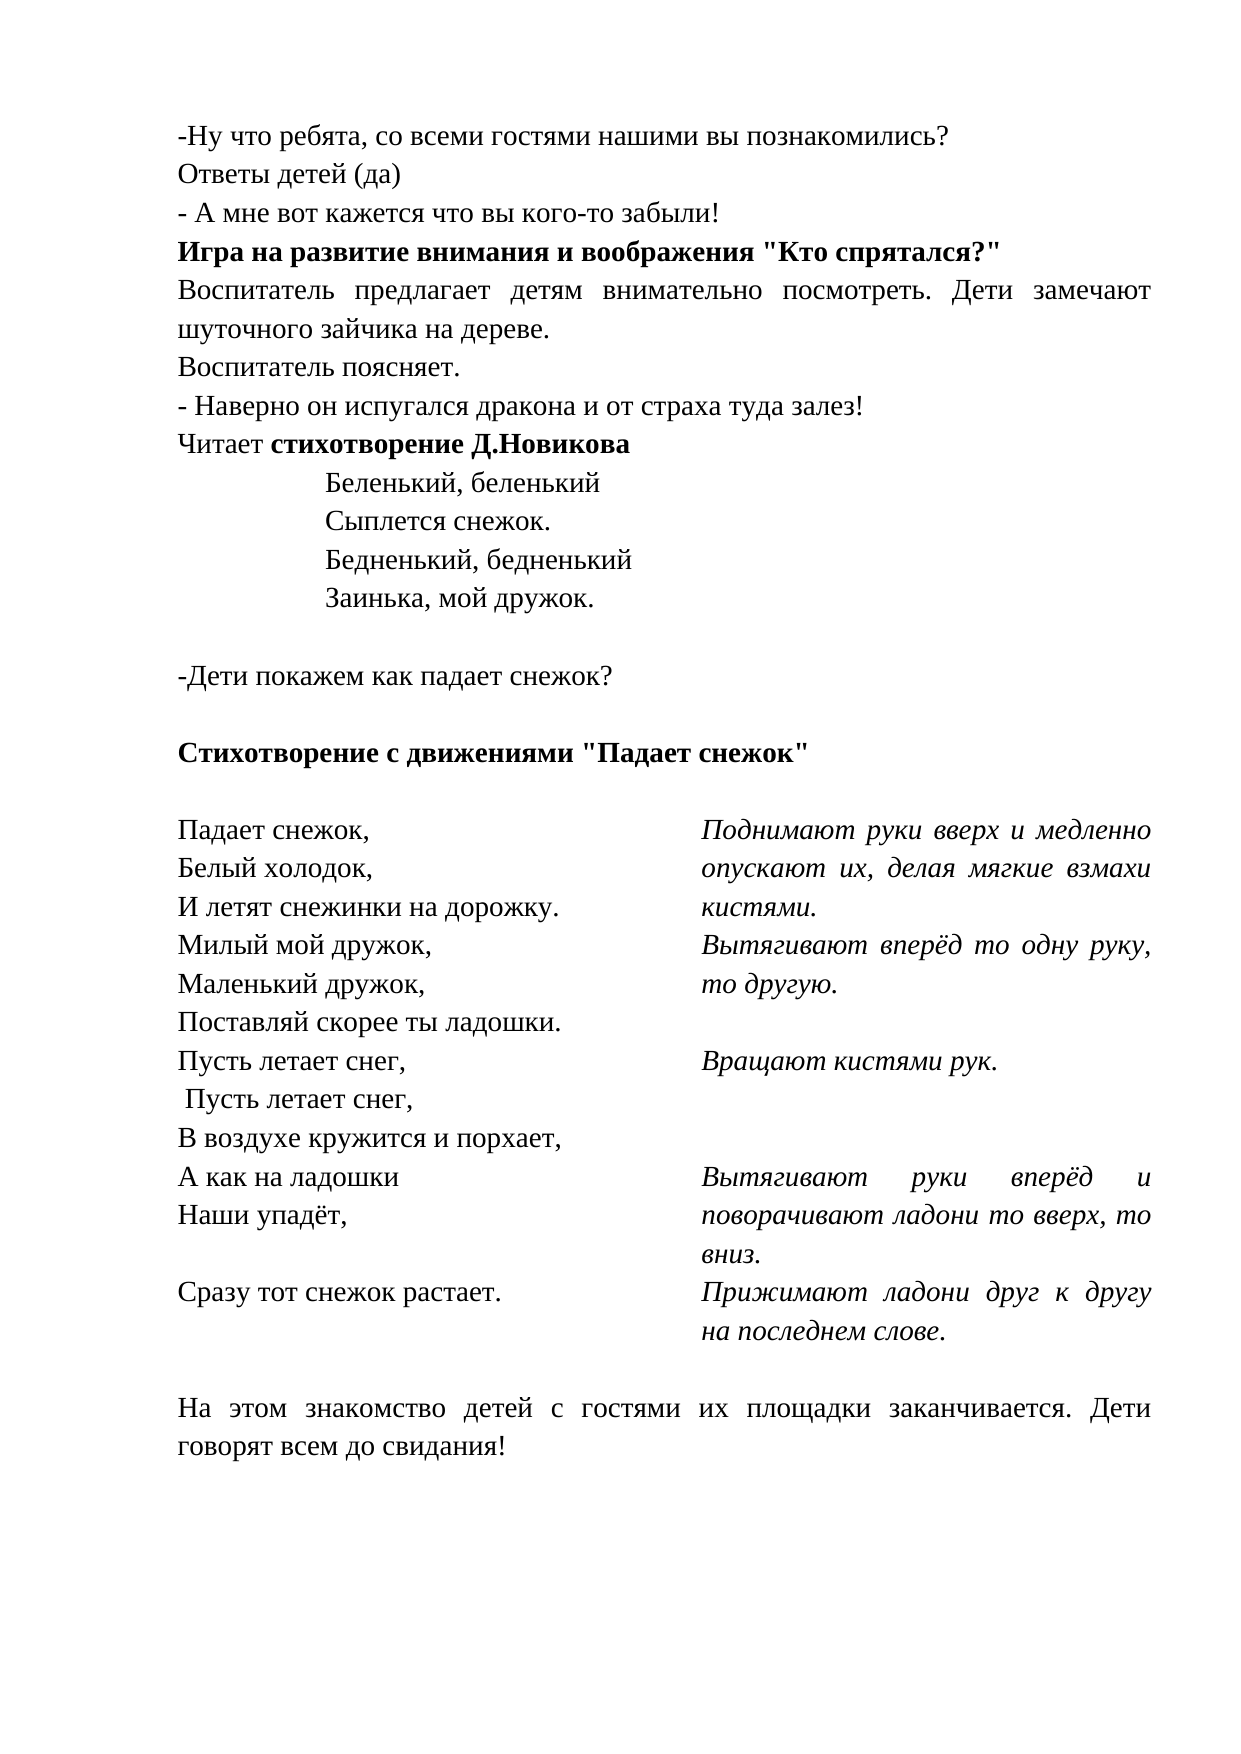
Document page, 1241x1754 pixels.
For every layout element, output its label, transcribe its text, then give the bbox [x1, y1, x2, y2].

text В воздухе кружится и порхает, [177, 1120, 627, 1154]
text На этом знакомство детей с гостями их площадки заканчивается. Дети говорят всем до свидания! [177, 1390, 1152, 1462]
text Заинька, мой дружок. [177, 581, 1152, 614]
text Маленький дружок, [177, 966, 627, 999]
text Воспитатель поясняет. [177, 349, 1152, 383]
text Падает снежок, [177, 812, 627, 845]
text -Ну что ребята, со всеми гостями нашими вы познакомились? [177, 118, 1152, 152]
text Сразу тот снежок растает. [177, 1274, 627, 1308]
text Пусть летает снег, [177, 1082, 627, 1115]
text Белый холодок, [177, 850, 627, 884]
text Прижимают ладони друг к другу на последнем слове. [701, 1274, 1152, 1346]
text Беленький, беленький [177, 465, 1152, 498]
text - Наверно он испугался дракона и от страха туда залез! [177, 388, 1152, 421]
text Бедненький, бедненький [177, 542, 1152, 576]
text Ответы детей (да) [177, 157, 1152, 190]
text И летят снежинки на дорожку. [177, 889, 627, 922]
text Игра на развитие внимания и воображения "Кто спрятался?" [177, 234, 1152, 267]
text Стихотворение с движениями "Падает снежок" [177, 735, 1152, 768]
text - А мне вот кажется что вы кого-то забыли! [177, 195, 1152, 229]
text Наши упадёт, [177, 1197, 627, 1231]
text Пусть летает снег, [177, 1043, 627, 1077]
text Сыплется снежок. [177, 503, 1152, 537]
text Вытягивают вперёд то одну руку, то другую. [701, 927, 1152, 999]
text Милый мой дружок, [177, 927, 627, 961]
text Поднимают руки вверх и медленно опускают их, делая мягкие взмахи кистями. [701, 812, 1152, 922]
text А как на ладошки [177, 1159, 627, 1192]
text -Дети покажем как падает снежок? [177, 658, 1152, 691]
text Поставляй скорее ты ладошки. [177, 1004, 627, 1038]
text Вращают кистями рук. [701, 1043, 1152, 1077]
text Вытягивают руки вперёд и поворачивают ладони то вверх, то вниз. [701, 1159, 1152, 1269]
text Воспитатель предлагает детям внимательно посмотреть. Дети замечают шуточного зайчика на дереве. [177, 272, 1152, 344]
text Читает стихотворение Д.Новикова [177, 426, 1152, 460]
